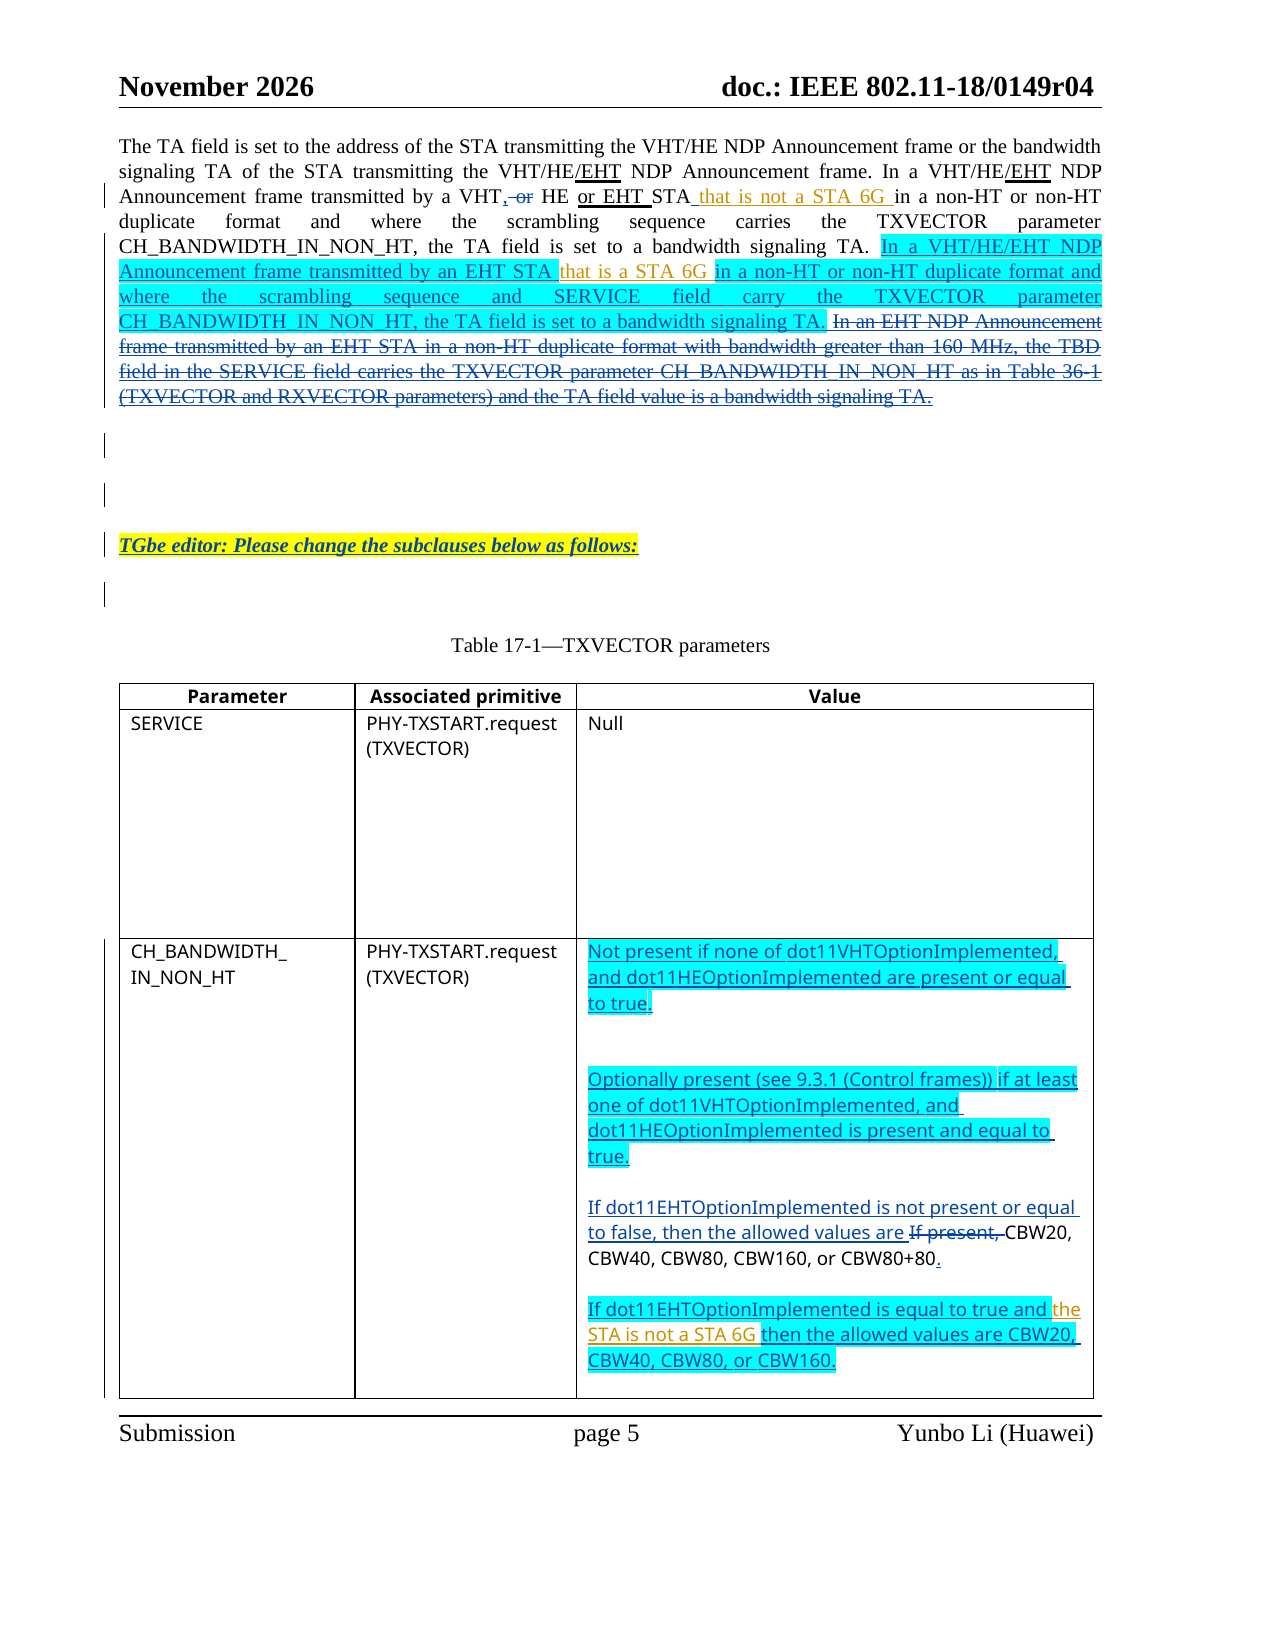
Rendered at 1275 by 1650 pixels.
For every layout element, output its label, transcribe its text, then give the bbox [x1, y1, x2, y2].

table_header Parameter [120, 684, 354, 709]
text Table 17-1—TXVECTOR parameters [119, 632, 1102, 657]
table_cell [577, 939, 1093, 1398]
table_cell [356, 939, 576, 1398]
table_cell SERVICE [120, 710, 354, 938]
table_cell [120, 939, 354, 1398]
text The TA field is set to the address of the STA transmitting the VHT/HE NDP Announcement frame or the bandwidth signaling TA of the STA transmitting the VHT/HE/EHT NDP Announcement frame. In a VHT/HE/EHT NDP Announcement frame transmitted by a VHT HE or EHT STAin a non-HT or non-HT duplicate format and where the scrambling sequence carries the TXVECTOR parameter CH_BANDWIDTH_IN_NON_HT, the TA field is set to a bandwidth signaling TA. [119, 133, 1102, 280]
table_cell Null [577, 710, 1093, 938]
text The TA field is set to the address of the STA transmitting the VHT/HE NDP Announcement frame or the bandwidth signaling TA of the STA transmitting the VHT/HE/EHT NDP Announcement frame. In a VHT/HE/EHT NDP Announcement frame transmitted by a VHT HE or EHT STAin a non-HT or non-HT duplicate format and where the scrambling sequence carries the TXVECTOR parameter CH_BANDWIDTH_IN_NON_HT, the TA field is set to a bandwidth signaling TA. [119, 381, 1102, 408]
text The TA field is set to the address of the STA transmitting the VHT/HE NDP Announcement frame or the bandwidth signaling TA of the STA transmitting the VHT/HE/EHT NDP Announcement frame. In a VHT/HE/EHT NDP Announcement frame transmitted by a VHT HE or EHT STAin a non-HT or non-HT duplicate format and where the scrambling sequence carries the TXVECTOR parameter CH_BANDWIDTH_IN_NON_HT, the TA field is set to a bandwidth signaling TA. [119, 331, 1102, 372]
table_cell PHY-TXSTART.request (TXVECTOR) [356, 710, 576, 938]
table_header Associated primitive [356, 684, 576, 709]
table_header Value [577, 684, 1093, 709]
